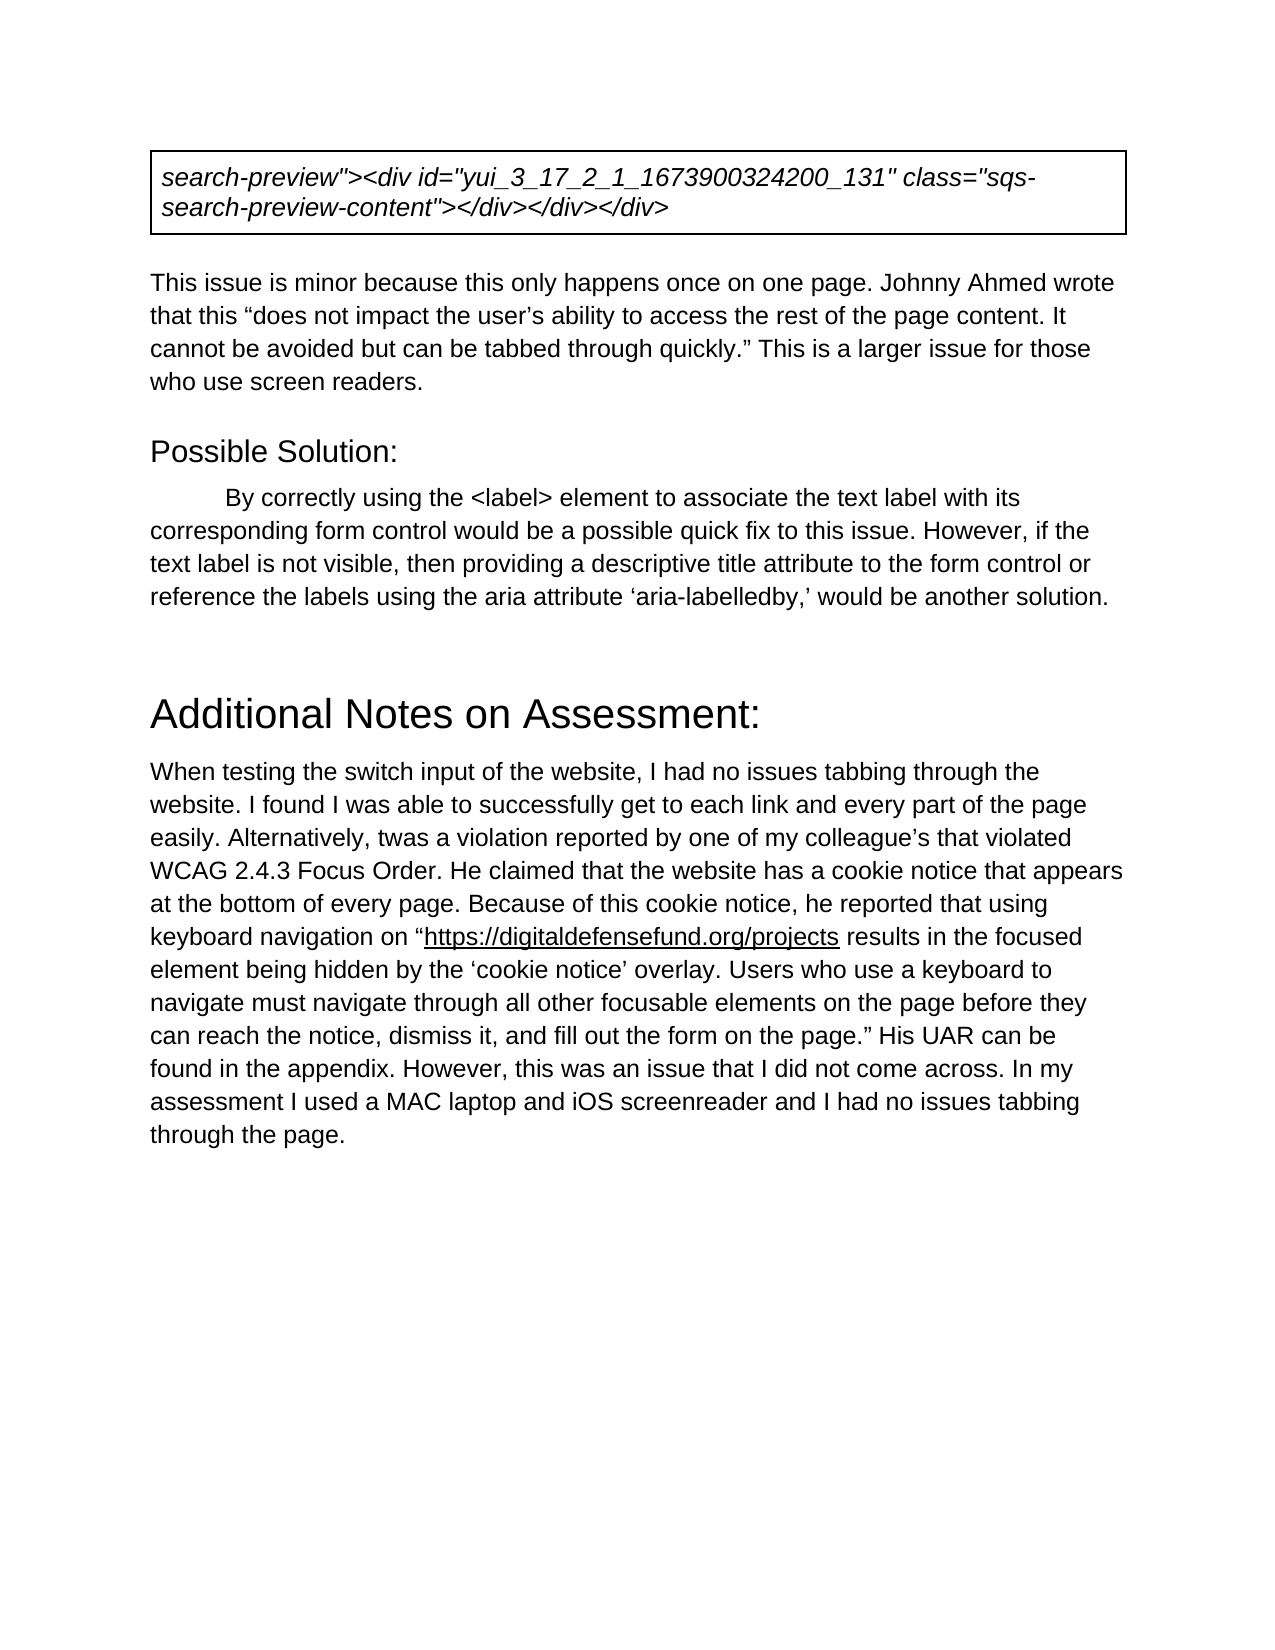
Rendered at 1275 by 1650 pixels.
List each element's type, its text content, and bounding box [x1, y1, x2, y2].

subtitle Additional Notes on Assessment: [150, 689, 1125, 737]
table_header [152, 152, 1125, 233]
text This issue is minor because this only happens once on one page. Johnny Ahmed wrote that this “does not impact the user’s ability to access the rest of the page content. It cannot be avoided but can be tabbed through quickly.” This is a larger issue for those who use screen readers. [150, 268, 1125, 396]
text When testing the switch input of the website, I had no issues tabbing through the website. I found I was able to successfully get to each link and every part of the page easily. Alternatively, twas a violation reported by one of my colleague’s that violated WCAG 2.4.3 Focus Order. He claimed that the website has a cookie notice that appears at the bottom of every page. Because of this cookie notice, he reported that using keyboard navigation on “https://digitaldefensefund.org/projects results in the focused element being hidden by the ‘cookie notice’ overlay. Users who use a keyboard to navigate must navigate through all other focusable elements on the page before they can reach the notice, dismiss it, and fill out the form on the page.” His UAR can be found in the appendix. However, this was an issue that I did not come across. In my assessment I used a MAC laptop and iOS screenreader and I had no issues tabbing through the page. [150, 757, 1125, 1149]
subtitle Possible Solution: [150, 433, 1125, 469]
text By correctly using the <label> element to associate the text label with its corresponding form control would be a possible quick fix to this issue. However, if the text label is not visible, then providing a descriptive title attribute to the form control or reference the labels using the aria attribute ‘aria-labelledby,’ would be another solution. [150, 483, 1125, 611]
